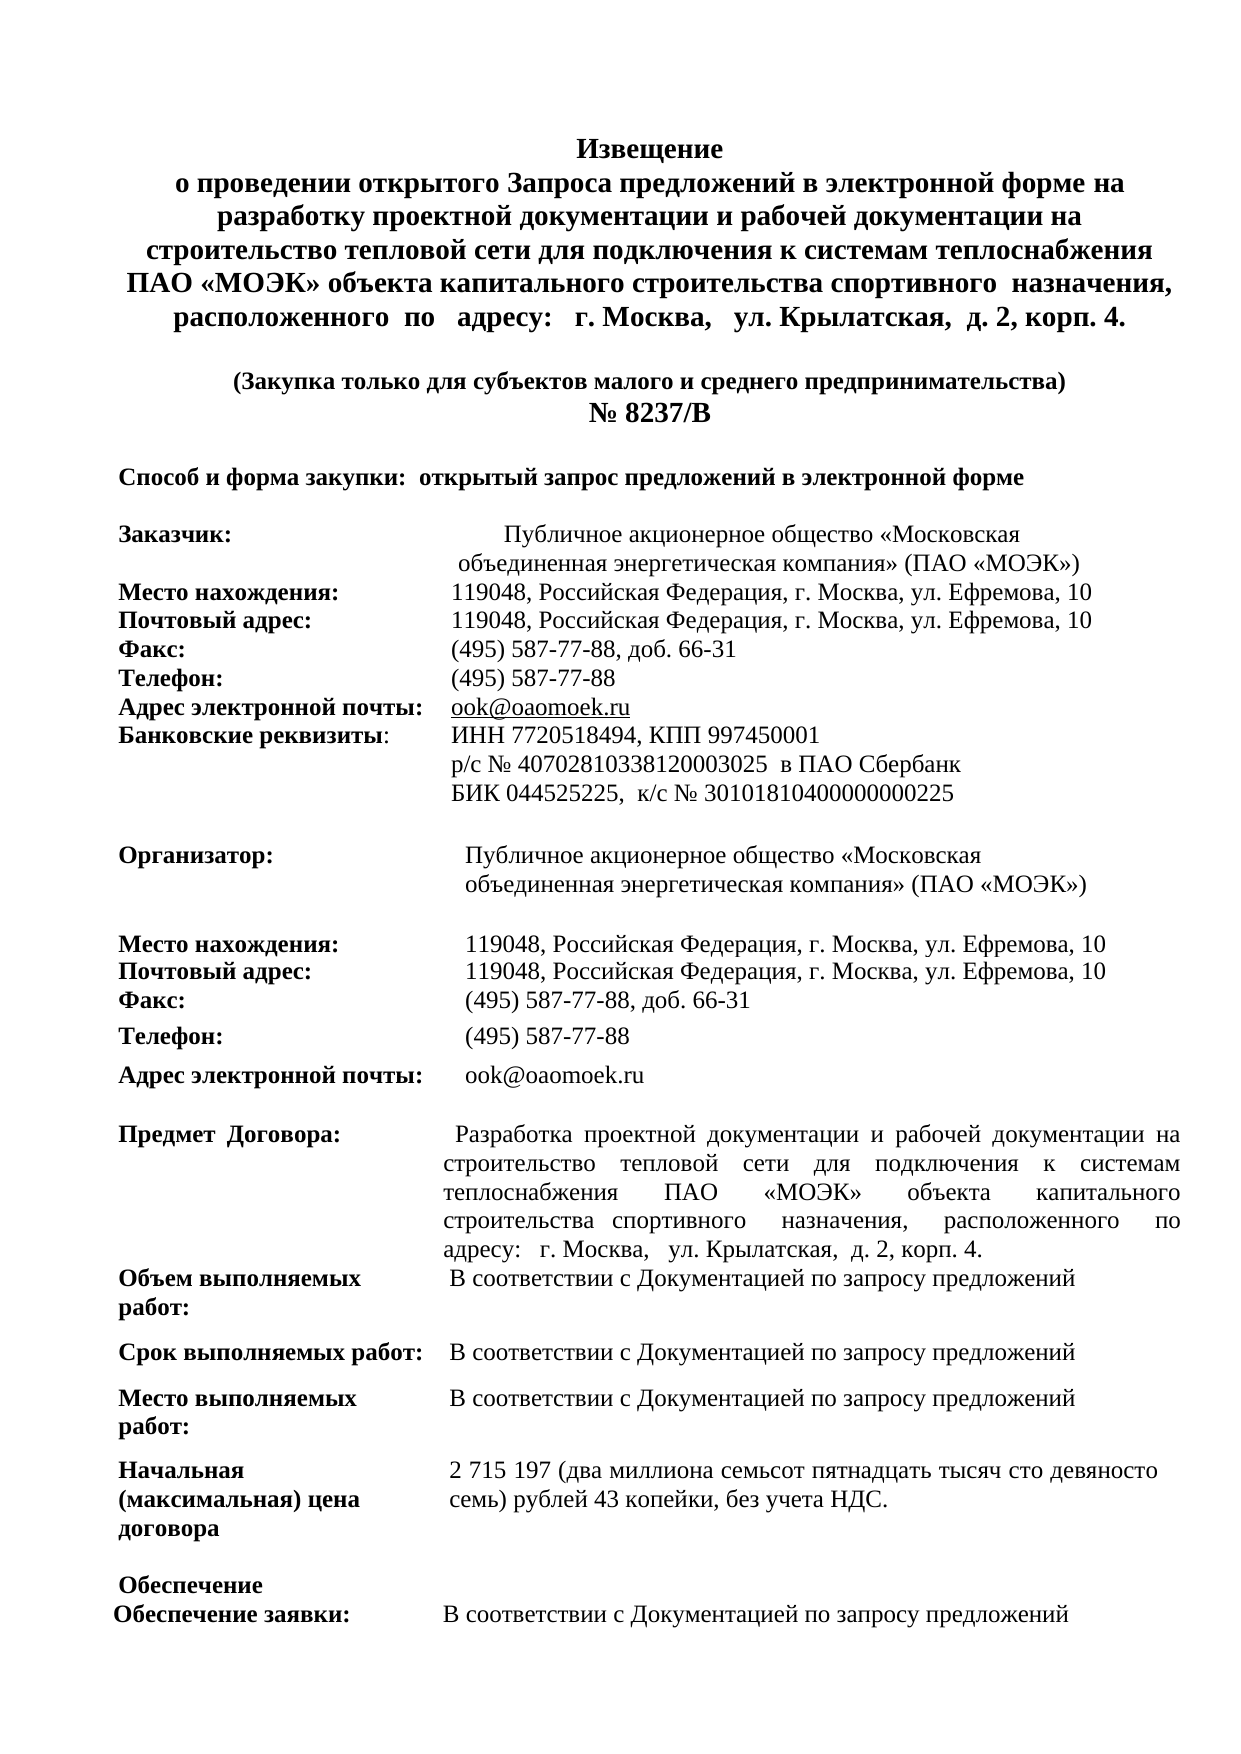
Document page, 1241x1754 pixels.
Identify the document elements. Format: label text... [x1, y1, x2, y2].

table_cell Место нахождения: [107, 930, 454, 956]
table_header В соответствии с Документацией по запросу предложений [431, 1599, 1170, 1635]
text Заказчик: Публичное акционерное общество «Московская [118, 519, 1181, 548]
text № 8237/В [118, 395, 1181, 428]
table_header Организатор: [107, 841, 454, 929]
table_header Объем выполняемых работ: [107, 1263, 438, 1337]
table_cell В соответствии с Документацией по запросу предложений [438, 1337, 1170, 1383]
table_cell Факс: [107, 985, 454, 1021]
table_cell 119048, Российская Федерация, г. Москва, ул. Ефремова, 10 [454, 956, 1170, 985]
table_cell (495) 587-77-88 [454, 1021, 1170, 1060]
table_cell Телефон: [107, 1021, 454, 1060]
table_cell Начальная (максимальная) цена договора [107, 1456, 438, 1542]
text объединенная энергетическая компания» (ПАО «МОЭК») [458, 548, 1181, 577]
table_header 119048, Российская Федерация, г. Москва, ул. Ефремова, 10 119048, Российская Федерация, г. Москва, ул. Ефремова, 10 (495) 587-77-88, доб. 66-31 (495) 587-77-88 ook@oaomoek.ru ИНН 7720518494, КПП 997450001 р/с № 40702810338120003025 в ПАО Сбербанк БИК 044525225, к/с № 30101810400000000225 [440, 577, 1170, 812]
table_cell 119048, Российская Федерация, г. Москва, ул. Ефремова, 10 [454, 930, 1170, 956]
text (Закупка только для субъектов малого и среднего предпринимательства) [118, 366, 1181, 395]
table_cell Место выполняемых работ: [107, 1383, 438, 1456]
text Способ и форма закупки: открытый запрос предложений в электронной форме [118, 462, 1181, 491]
table_header Место нахождения: Почтовый адрес: Факс: Телефон: Адрес электронной почты: Банковские реквизиты: [107, 577, 439, 812]
text Предмет Договора: Разработка проектной документации и рабочей документации на строительство тепловой сети для подключения к системам теплоснабжения ПАО «МОЭК» объекта капитального строительства спортивного назначения, расположенного по адресу: г. Москва, ул. Крылатская, д. 2, корп. 4. [118, 1119, 1181, 1263]
table_header В соответствии с Документацией по запросу предложений [438, 1263, 1170, 1337]
text о проведении открытого Запроса предложений в электронной форме на разработку проектной документации и рабочей документации на строительство тепловой сети для подключения к системам теплоснабжения ПАО «МОЭК» объекта капитального строительства спортивного назначения, расположенного по адресу: г. Москва, ул. Крылатская, д. 2, корп. 4. [118, 165, 1181, 332]
text Обеспечение [118, 1571, 1181, 1599]
table_cell 2 715 197 (два миллиона семьсот пятнадцать тысяч сто девяносто семь) рублей 43 копейки, без учета НДС. [438, 1456, 1170, 1542]
table_header Публичное акционерное общество «Московская объединенная энергетическая компания» (ПАО «МОЭК») [454, 841, 1170, 929]
table_header Обеспечение заявки: [107, 1599, 431, 1635]
table_cell (495) 587-77-88, доб. 66-31 [454, 985, 1170, 1021]
table_cell Почтовый адрес: [107, 956, 454, 985]
table_cell ook@oaomoek.ru [454, 1060, 1170, 1095]
text Извещение [118, 131, 1181, 165]
table_cell Адрес электронной почты: [107, 1060, 454, 1095]
table_cell Срок выполняемых работ: [107, 1337, 438, 1383]
table_cell В соответствии с Документацией по запросу предложений [438, 1383, 1170, 1456]
